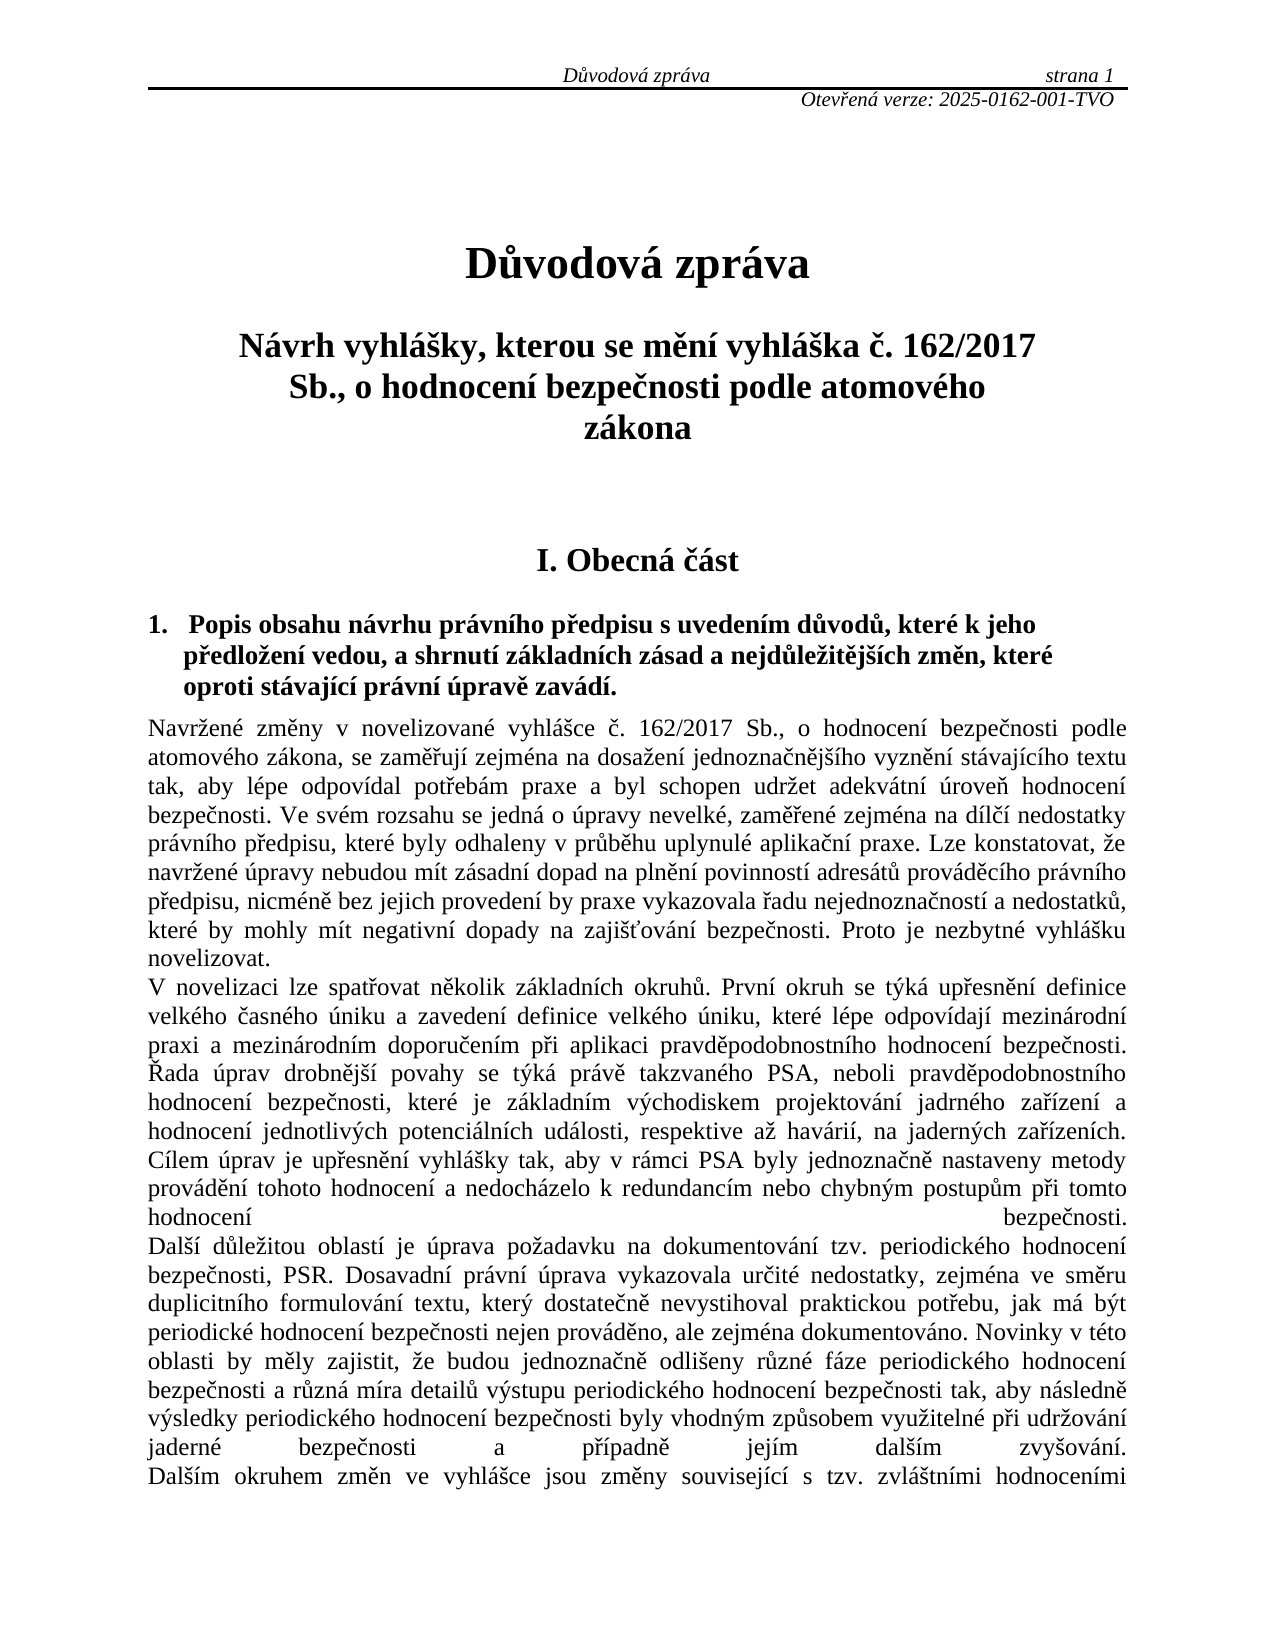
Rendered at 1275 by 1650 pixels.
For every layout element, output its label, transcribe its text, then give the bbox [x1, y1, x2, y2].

text Důvodová zpráva [218, 236, 1057, 289]
text Návrh vyhlášky, kterou se mění vyhláška č. 162/2017 Sb., o hodnocení bezpečnosti podle atomového zákona [236, 324, 1039, 447]
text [148, 713, 1127, 1490]
text 1. Popis obsahu návrhu právního předpisu s uvedením důvodů, které k jeho předložení vedou, a shrnutí základních zásad a nejdůležitějších změn, které oproti stávající právní úpravě zavádí. [148, 608, 1127, 702]
text I. Obecná část [236, 540, 1039, 579]
